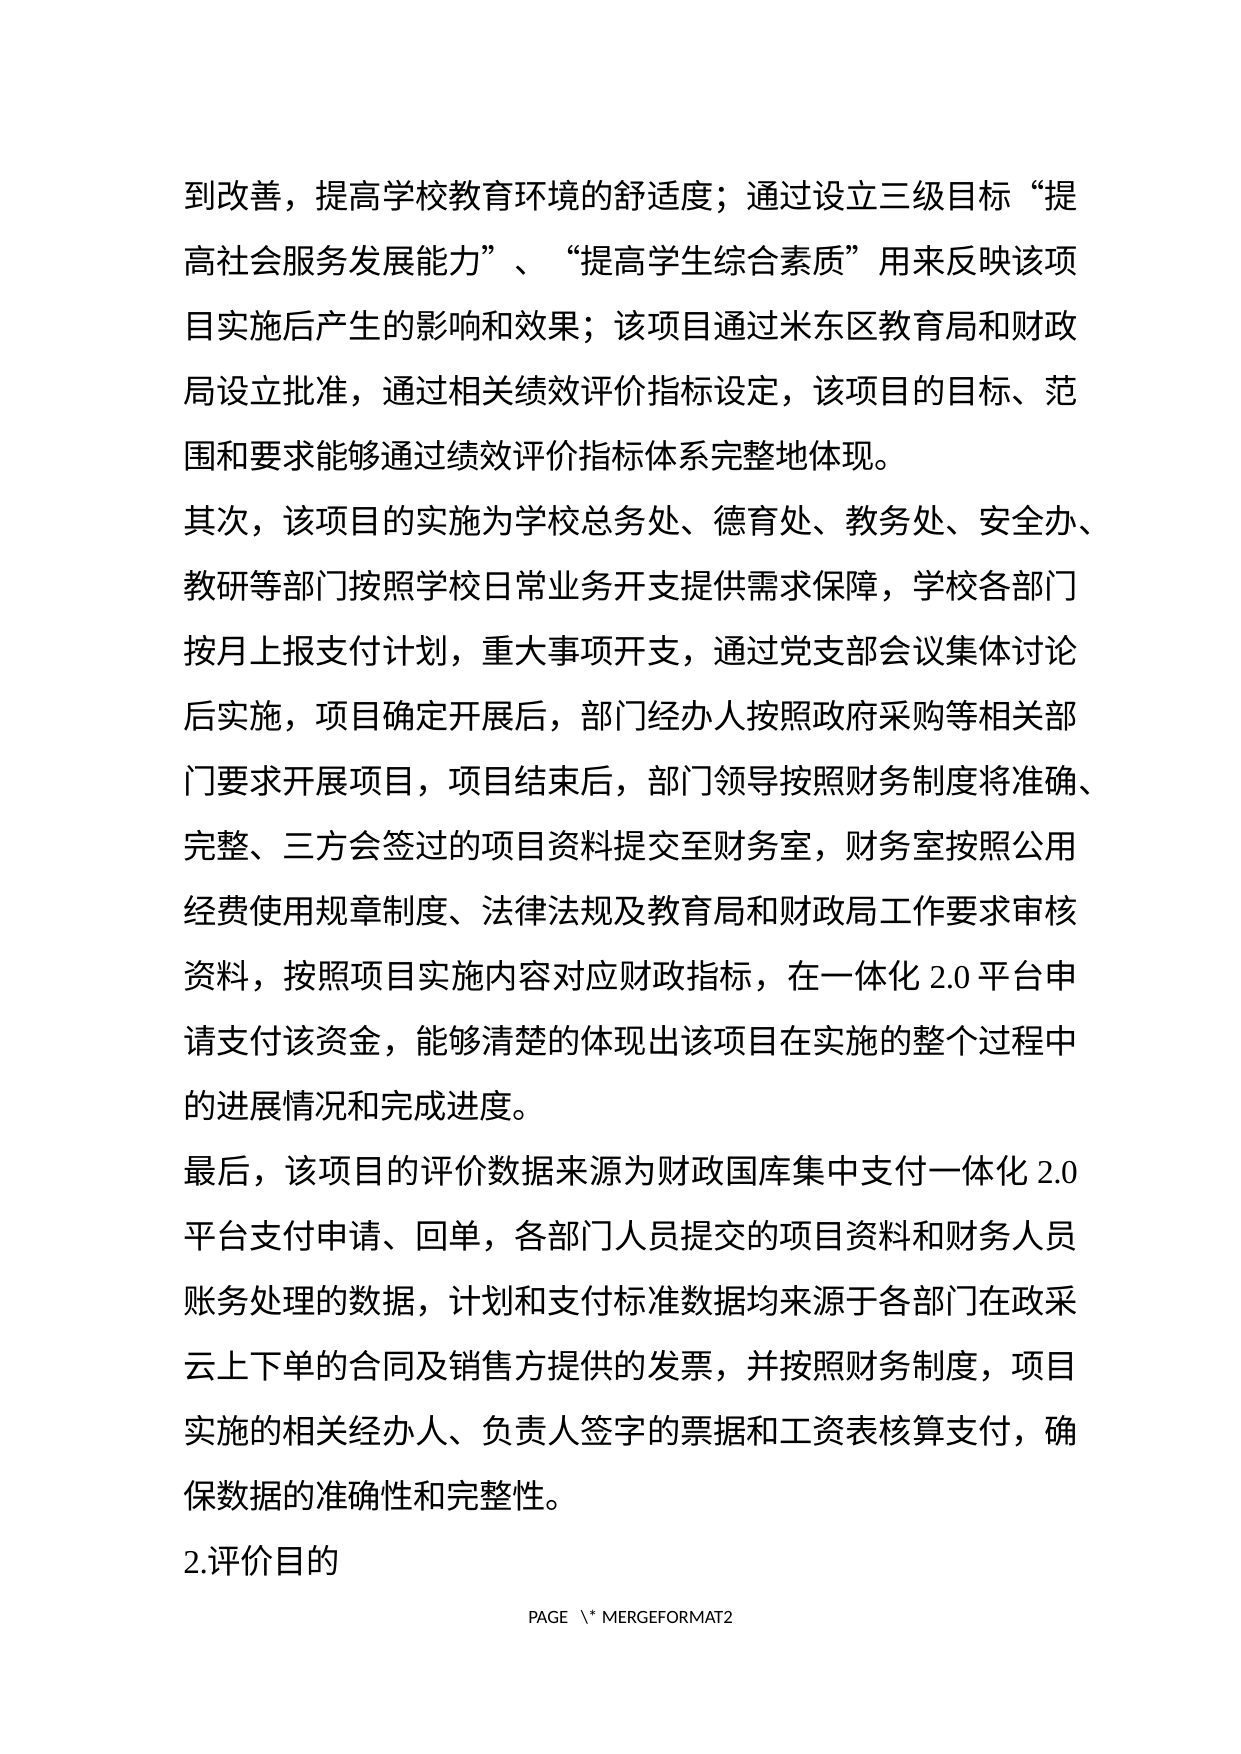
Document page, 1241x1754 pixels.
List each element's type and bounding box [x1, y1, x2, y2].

text [183, 162, 1078, 1592]
